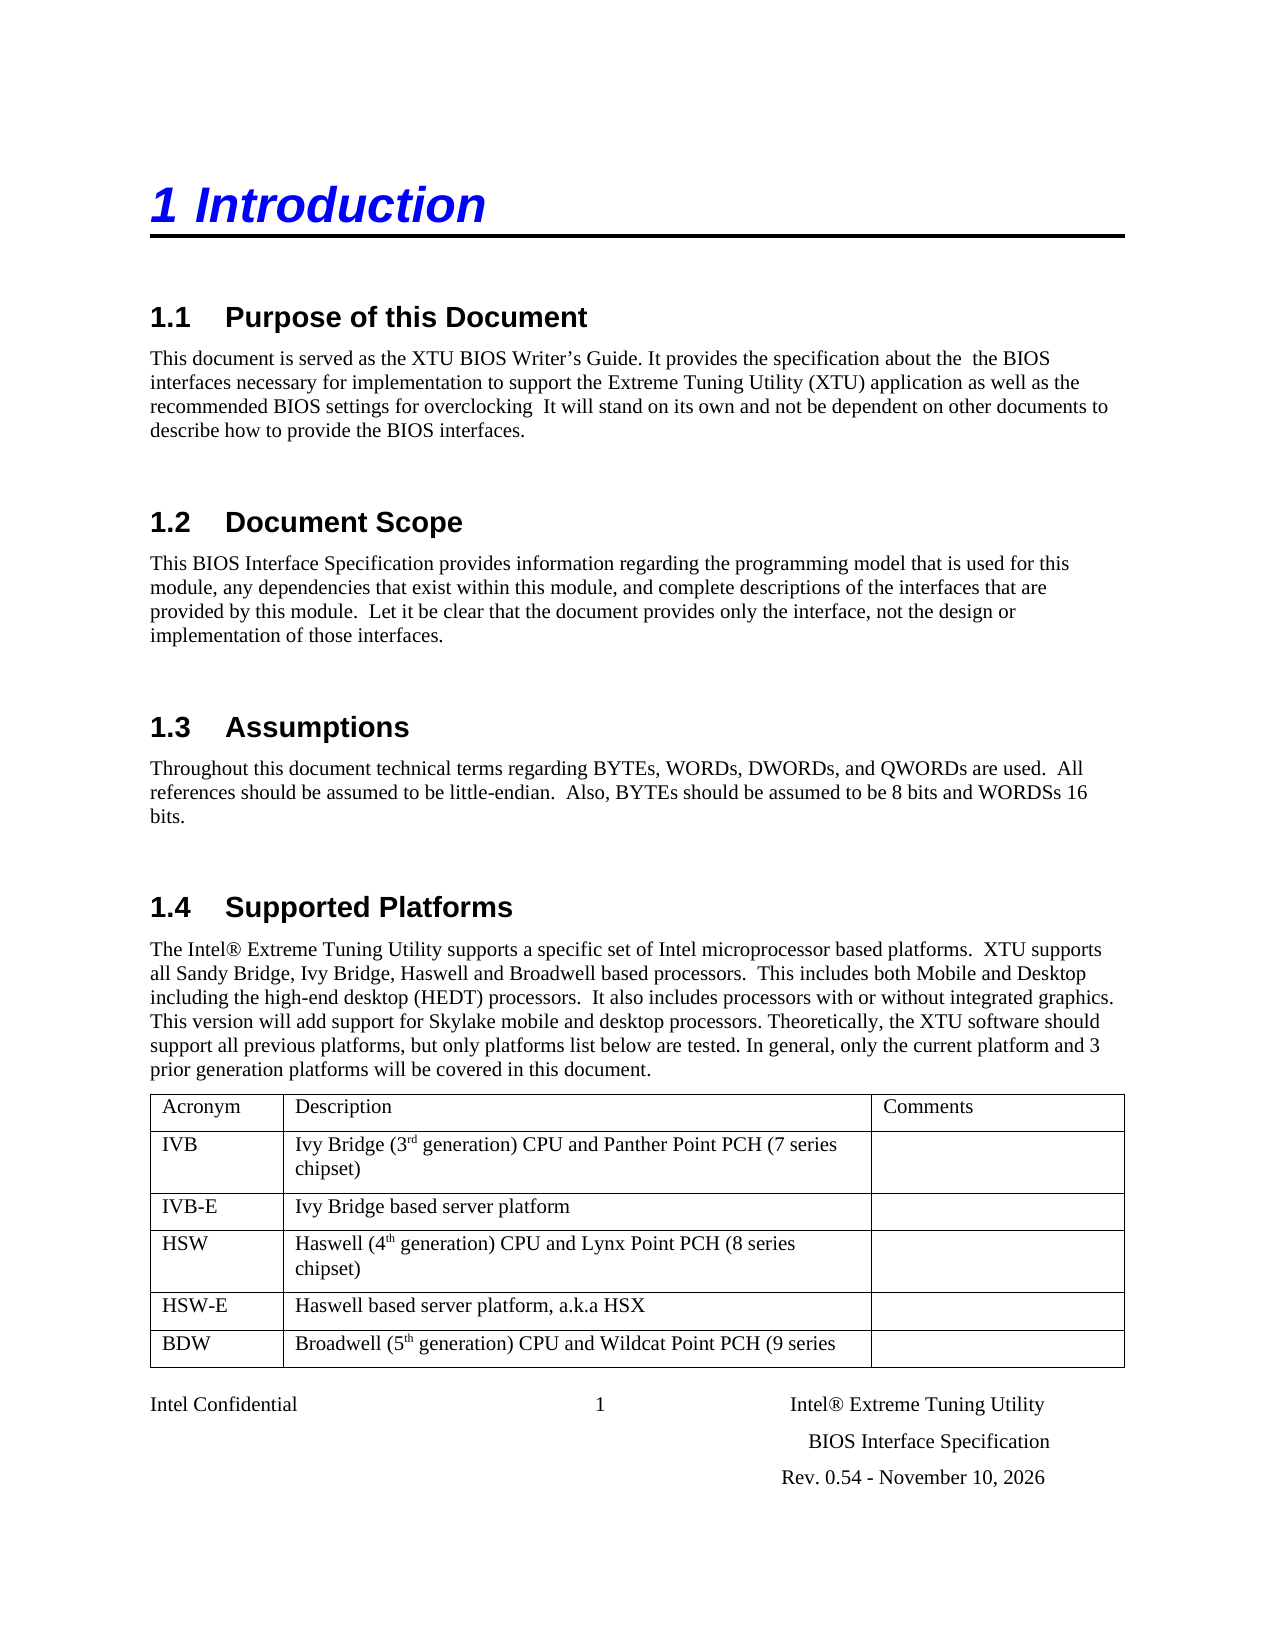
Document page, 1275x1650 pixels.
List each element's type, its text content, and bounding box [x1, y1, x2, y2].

table_cell Ivy Bridge (3rd generation) CPU and Panther Point PCH (7 series chipset) [284, 1132, 871, 1193]
table_cell Haswell based server platform, a.k.a HSX [284, 1293, 871, 1329]
subtitle Supported Platforms [150, 891, 1125, 924]
table_header Description [284, 1095, 871, 1131]
table_cell IVB-E [151, 1194, 283, 1230]
subtitle Assumptions [150, 710, 1125, 743]
text This document is served as the XTU BIOS Writer’s Guide. It provides the specification about the the BIOS interfaces necessary for implementation to support the (XTU) application as well as the recommended BIOS settings for overclocking It will stand on its own and not be dependent on other documents to describe how to provide the BIOS interfaces. [150, 346, 1125, 442]
text This BIOS Interface Specification provides information regarding the programming model that is used for this module, any dependencies that exist within this module, and complete descriptions of the interfaces that are provided by this module. Let it be clear that the document provides only the interface, not the design or implementation of those interfaces. [150, 551, 1125, 647]
subtitle Document Scope [150, 505, 1125, 538]
table_cell [872, 1194, 1124, 1230]
table_cell IVB [151, 1132, 283, 1193]
table_cell [872, 1132, 1124, 1193]
table_cell HSW-E [151, 1293, 283, 1329]
table_cell Haswell (4th generation) CPU and Lynx Point PCH (8 series chipset) [284, 1231, 871, 1292]
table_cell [284, 1331, 871, 1367]
table_cell [872, 1231, 1124, 1292]
table_cell [872, 1331, 1124, 1367]
table_header Comments [872, 1095, 1124, 1131]
subtitle Introduction [150, 175, 1125, 234]
text Throughout this document technical terms regarding BYTEs, WORDs, DWORDs, and QWORDs are used. All references should be assumed to be little-endian. Also, BYTEs should be assumed to be 8 bits and WORDSs 16 bits. [150, 756, 1125, 828]
table_cell [872, 1293, 1124, 1329]
subtitle Purpose of this Document [150, 300, 1125, 334]
table_header Acronym [151, 1095, 283, 1131]
table_cell BDW [151, 1331, 283, 1367]
table_cell Ivy Bridge based server platform [284, 1194, 871, 1230]
table_cell HSW [151, 1231, 283, 1292]
text The Intel® Extreme Tuning Utility supports a specific set of Intel microprocessor based platforms. XTU supports all Sandy Bridge, Ivy Bridge, Haswell and Broadwell based processors. This includes both Mobile and Desktop including the high-end desktop (HEDT) processors. It also includes processors with or without integrated graphics. This version will add support for Skylake mobile and desktop processors. Theoretically, the XTU software should support all previous platforms, but only platforms list below are tested. In general, only the current platform and 3 prior generation platforms will be covered in this document. [150, 937, 1125, 1081]
